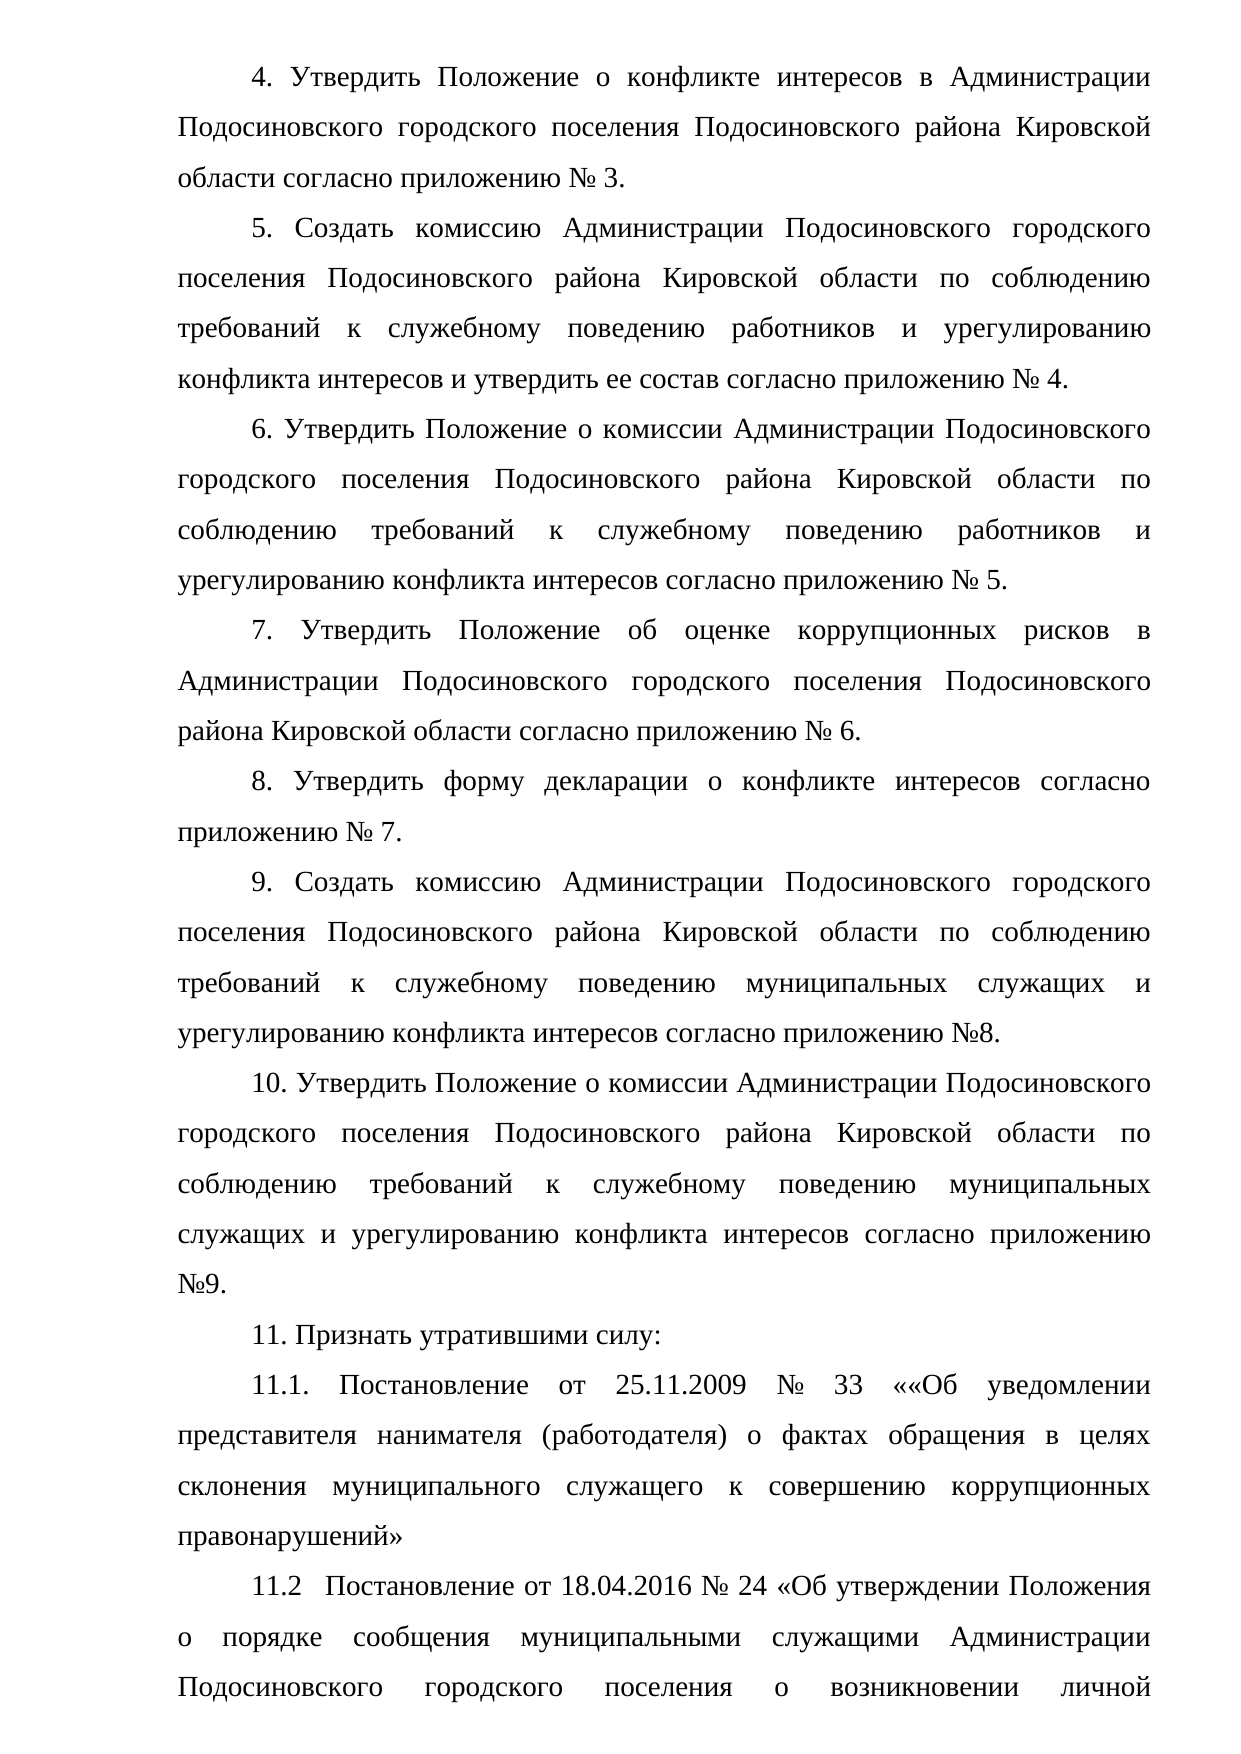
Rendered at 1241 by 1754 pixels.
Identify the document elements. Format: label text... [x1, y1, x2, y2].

text 11. Признать утратившими силу: [177, 1317, 1152, 1350]
text 11.1. Постановление от 25.11.2009 № 33 ««Об уведомлении представителя нанимателя (работодателя) о фактах обращения в целях склонения муниципального служащего к совершению коррупционных правонарушений» [177, 1367, 1152, 1552]
text 9. Создать комиссию Администрации Подосиновского городского поселения Подосиновского района Кировской области по соблюдению требований к служебному поведению муниципальных служащих и урегулированию конфликта интересов согласно приложению №8. [177, 864, 1152, 1048]
text 7. Утвердить Положение об оценке коррупционных рисков в Администрации Подосиновского городского поселения Подосиновского района Кировской области согласно приложению № 6. [177, 612, 1152, 747]
text 5. Создать комиссию Администрации Подосиновского городского поселения Подосиновского района Кировской области по соблюдению требований к служебному поведению работников и урегулированию конфликта интересов и утвердить ее состав согласно приложению № 4. [177, 210, 1152, 394]
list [177, 1568, 1152, 1703]
text 10. Утвердить Положение о комиссии Администрации Подосиновского городского поселения Подосиновского района Кировской области по соблюдению требований к служебному поведению муниципальных служащих и урегулированию конфликта интересов согласно приложению №9. [177, 1065, 1152, 1300]
text 8. Утвердить форму декларации о конфликте интересов согласно приложению № 7. [177, 763, 1152, 847]
text 6. Утвердить Положение о комиссии Администрации Подосиновского городского поселения Подосиновского района Кировской области по соблюдению требований к служебному поведению работников и урегулированию конфликта интересов согласно приложению № 5. [177, 411, 1152, 596]
text 4. Утвердить Положение о конфликте интересов в Администрации Подосиновского городского поселения Подосиновского района Кировской области согласно приложению № 3. [177, 59, 1152, 193]
